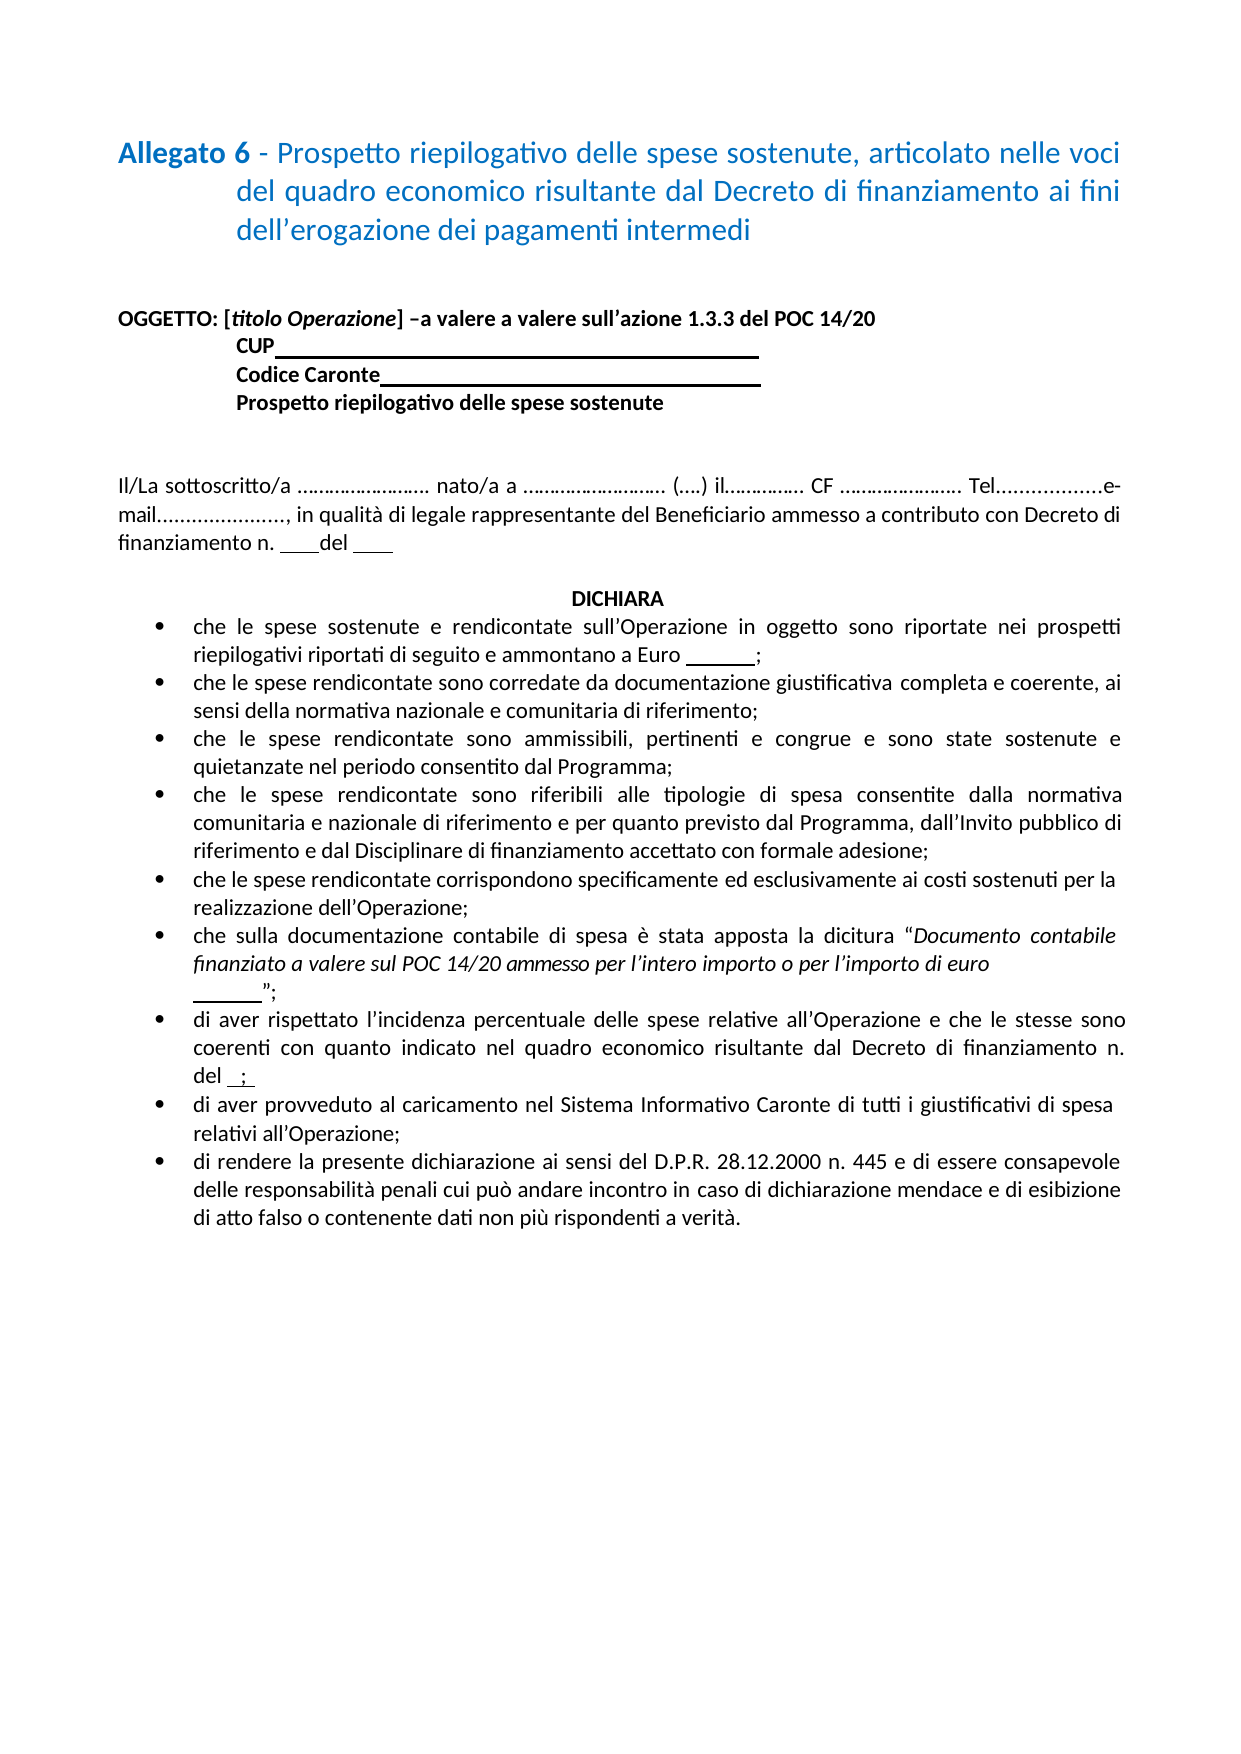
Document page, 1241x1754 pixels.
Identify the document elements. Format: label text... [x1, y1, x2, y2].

text relativi all’Operazione; [193, 1119, 1166, 1147]
text realizzazione dell’Operazione; [193, 893, 1166, 921]
list di aver rispettato l’incidenza percentuale delle spese relative all’Operazione e che le stesse sono coerenti con quanto indicato nel quadro economico risultante dal Decreto di finanziamento n. del ; [156, 1006, 1127, 1089]
list che le spese rendicontate sono corredate da documentazione giustificativa completa e coerente, ai sensi della normativa nazionale e comunitaria di riferimento; [156, 668, 1122, 724]
text Codice Caronte Prospetto riepilogativo delle spese sostenute [236, 360, 762, 416]
subtitle DICHIARA [318, 584, 917, 612]
subtitle Allegato 6 - Prospetto riepilogativo delle spese sostenute, articolato nelle voci del quadro economico risultante dal Decreto di finanziamento ai fini dell’erogazione dei pagamenti intermedi [118, 133, 1121, 248]
list che le spese sostenute e rendicontate sull’Operazione in oggetto sono riportate nei prospetti riepilogativi riportati di seguito e ammontano a Euro ; [156, 612, 1123, 668]
list di aver provveduto al caricamento nel Sistema Informativo Caronte di tutti i giustificativi di spesa [156, 1089, 1166, 1119]
text Il/La sottoscritto/a ……………………. nato/a a ……………………… (….) il…………… CF ………………….. Tel e- [118, 472, 1166, 500]
list che le spese rendicontate sono ammissibili, pertinenti e congrue e sono state sostenute e quietanzate nel periodo consentito dal Programma; [156, 724, 1123, 780]
list che le spese rendicontate sono riferibili alle tipologie di spesa consentite dalla normativa comunitaria e nazionale di riferimento e per quanto previsto dal Programma, dall’Invito pubblico di riferimento e dal Disciplinare di finanziamento accettato con formale adesione; [156, 780, 1122, 864]
text finanziamento n. del [118, 528, 1166, 556]
subtitle CUP [118, 332, 1076, 360]
text ”; [193, 977, 1166, 1005]
subtitle OGGETTO: [titolo Operazione] –a valere a valere sull’azione 1.3.3 del POC 14/20 [118, 304, 1076, 332]
list che sulla documentazione contabile di spesa è stata apposta la dicitura “Documento contabile finanziato a valere sul POC 14/20 ammesso per l’intero importo o per l’importo di euro [156, 921, 1122, 977]
text mail , in qualità di legale rappresentante del Beneficiario ammesso a contributo con Decreto di [118, 500, 1166, 528]
list di rendere la presente dichiarazione ai sensi del D.P.R. 28.12.2000 n. 445 e di essere consapevole delle responsabilità penali cui può andare incontro in caso di dichiarazione mendace e di esibizione di atto falso o contenente dati non più rispondenti a verità. [156, 1147, 1122, 1231]
list che le spese rendicontate corrispondono specificamente ed esclusivamente ai costi sostenuti per la [156, 864, 1166, 893]
